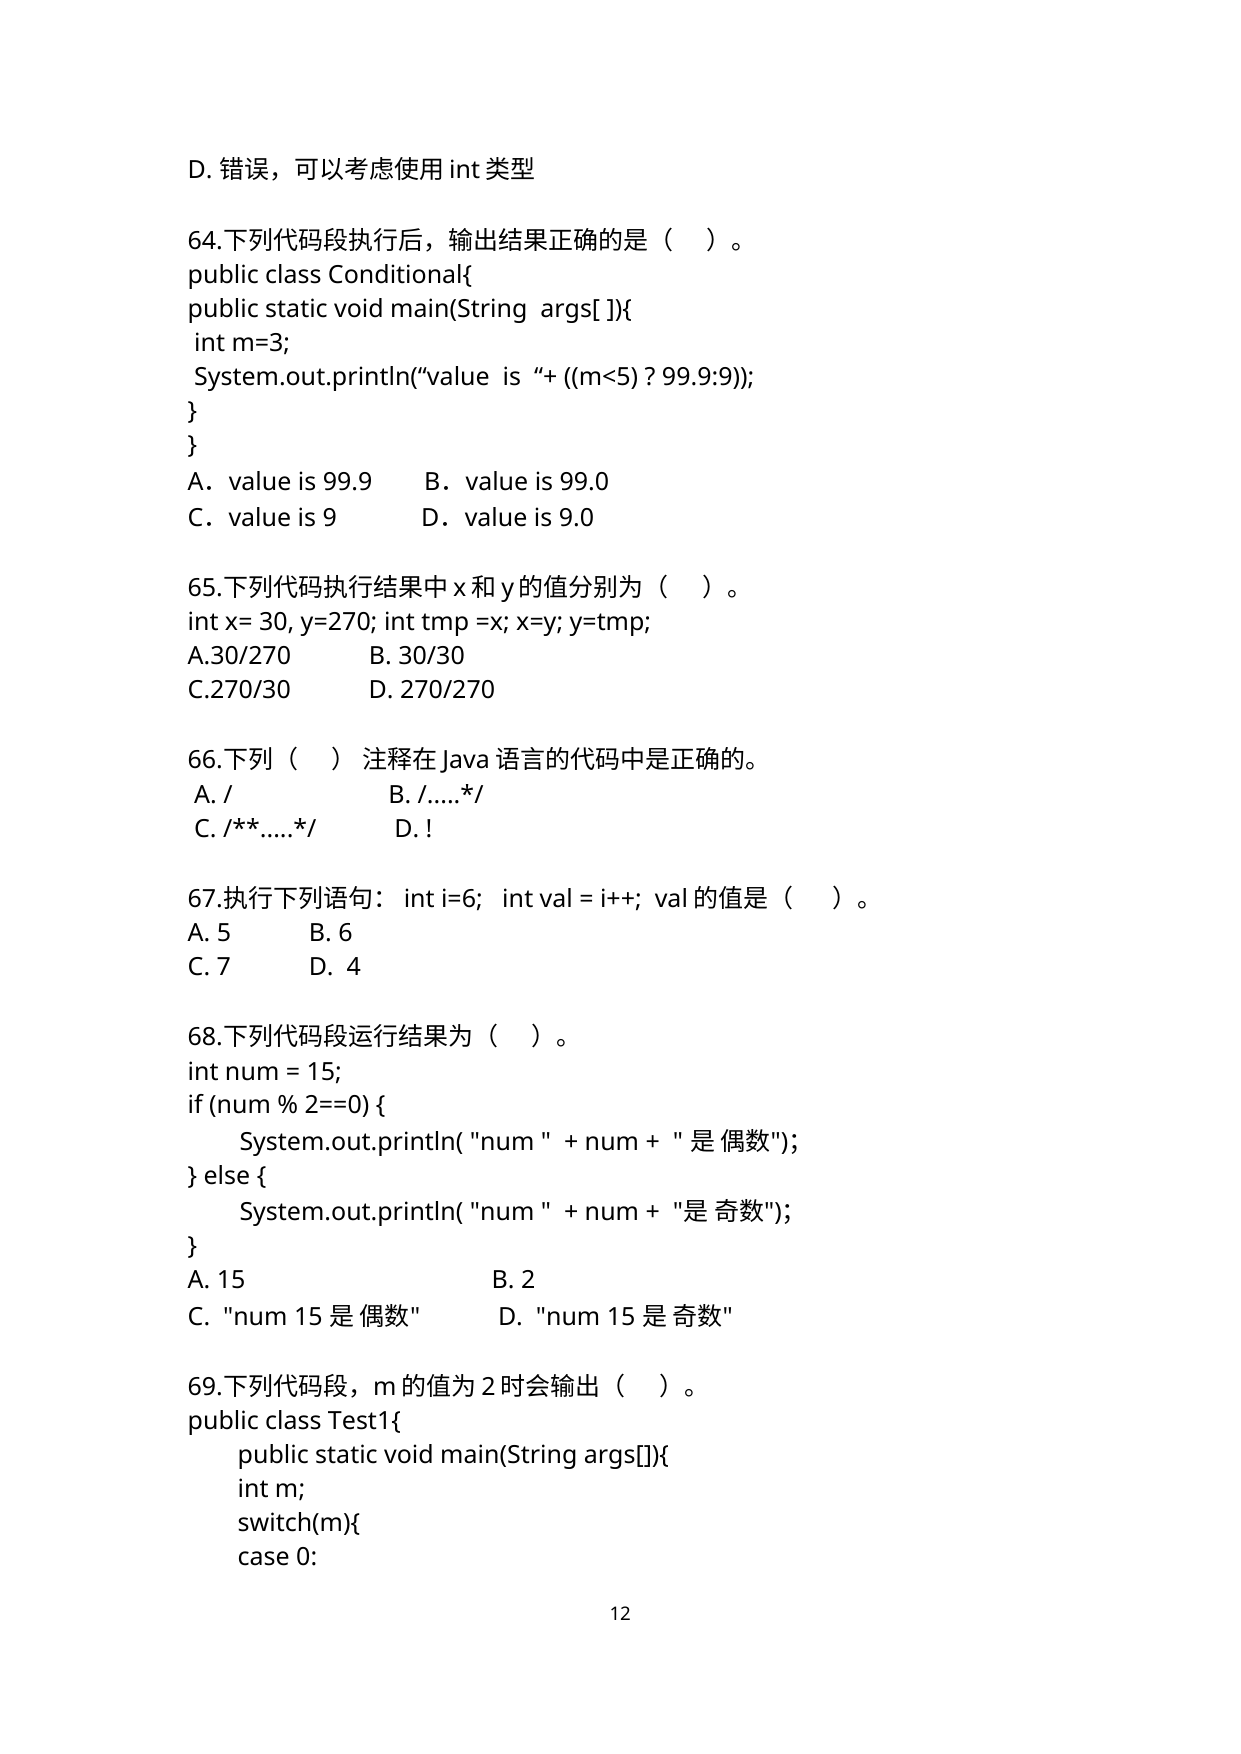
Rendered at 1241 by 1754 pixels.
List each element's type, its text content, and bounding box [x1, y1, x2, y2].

text System.out.println( "num " + num + " 是 偶数")； [187, 1121, 1053, 1157]
text D. 错误，可以考虑使用int类型 [187, 150, 1053, 186]
text A.30/270 B. 30/30 [187, 638, 1053, 672]
text } [187, 393, 1053, 427]
text C. 7 D. 4 [187, 949, 1053, 983]
text int x= 30, y=270; int tmp =x; x=y; y=tmp; [187, 604, 1053, 638]
text int num = 15; [187, 1053, 1053, 1087]
text public class Test1{ [187, 1402, 1053, 1437]
text A. / B. /.....*/ [187, 776, 1053, 810]
text switch(m){ [187, 1505, 1053, 1539]
text C. "num 15 是 偶数" D. "num 15 是 奇数" [187, 1296, 1053, 1332]
text 69.下列代码段，m的值为2时会输出（ ）。 [187, 1366, 1053, 1402]
text System.out.println(“value is “+ ((m<5) ? 99.9:9)); [187, 359, 1053, 393]
text A. 5 B. 6 [187, 915, 1053, 949]
text 65.下列代码执行结果中x和y的值分别为（ ）。 [187, 567, 1053, 604]
text System.out.println( "num " + num + "是 奇数")； [187, 1192, 1053, 1228]
text 64.下列代码段执行后，输出结果正确的是（ ）。 [187, 220, 1053, 257]
text 67.执行下列语句： int i=6; int val = i++; val的值是（ ）。 [187, 878, 1053, 915]
text 66.下列（ ） 注释在Java语言的代码中是正确的。 [187, 740, 1053, 776]
text } [187, 1228, 1053, 1262]
text A．value is 99.9 B．value is 99.0 [187, 461, 1053, 497]
text public class Conditional{ [187, 257, 1053, 291]
text 68.下列代码段运行结果为（ ）。 [187, 1017, 1053, 1053]
text A. 15 B. 2 [187, 1262, 1053, 1296]
text } [187, 427, 1053, 461]
text C.270/30 D. 270/270 [187, 672, 1053, 706]
text public static void main(String args[ ]){ [187, 291, 1053, 325]
text } else { [187, 1157, 1053, 1192]
text if (num % 2==0) { [187, 1087, 1053, 1121]
text C. /**.....*/ D. ! [187, 810, 1053, 844]
text case 0: [187, 1539, 1053, 1573]
text int m; [187, 1471, 1053, 1505]
text public static void main(String args[]){ [187, 1437, 1053, 1471]
text C．value is 9 D．value is 9.0 [187, 497, 1053, 533]
text int m=3; [187, 325, 1053, 359]
